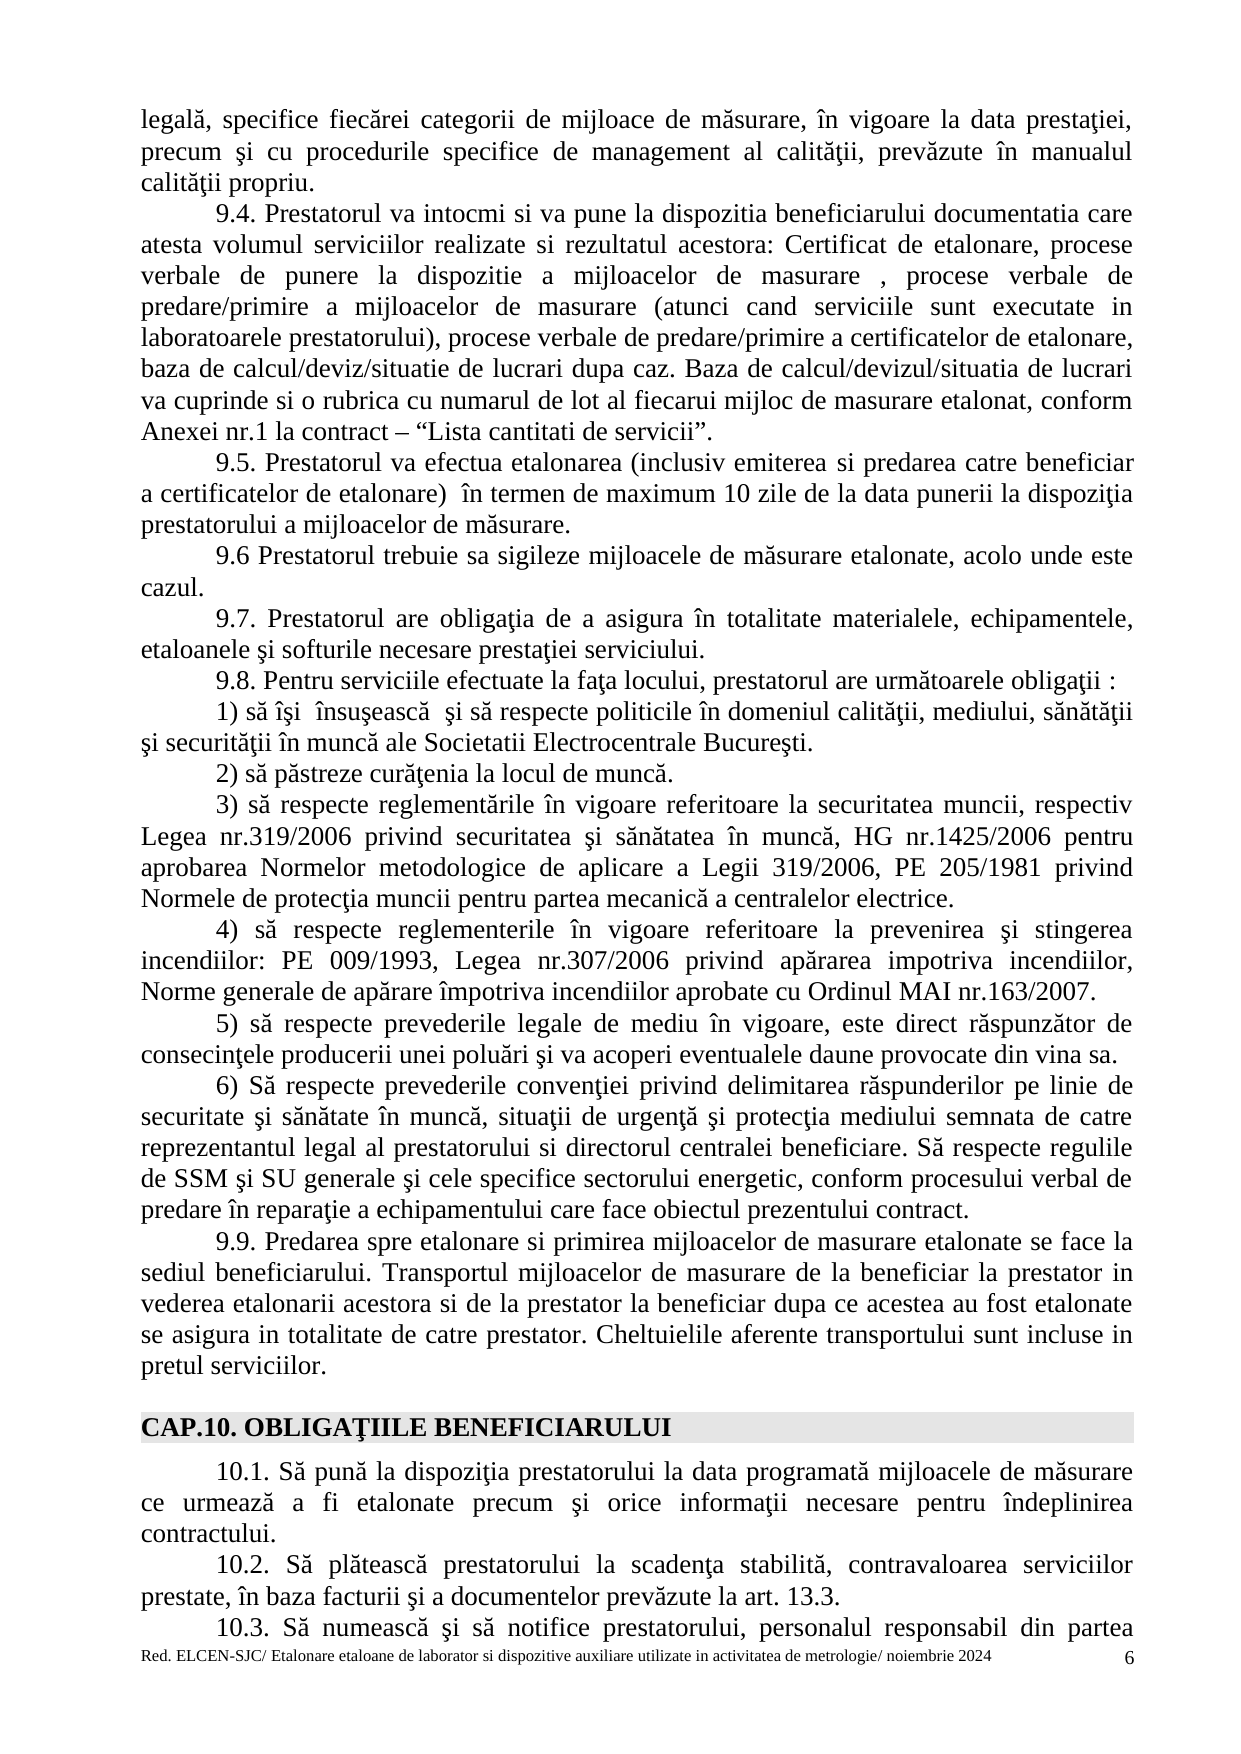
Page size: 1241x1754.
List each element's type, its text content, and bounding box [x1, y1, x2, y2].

text 9.9. Predarea spre etalonare si primirea mijloacelor de masurare etalonate se face la sediul beneficiarului. Transportul mijloacelor de masurare de la beneficiar la prestator in vederea etalonarii acestora si de la prestator la beneficiar dupa ce acestea au fost etalonate se asigura in totalitate de catre prestator. Cheltuielile aferente transportului sunt incluse in pretul serviciilor. [141, 1225, 1134, 1380]
text 1) să îşi însuşească şi să respecte politicile în domeniul calităţii, mediului, sănătăţii şi securităţii în muncă ale Societatii Electrocentrale Bucureşti. [141, 695, 1134, 757]
text 9.5. Prestatorul va efectua etalonarea (inclusiv emiterea si predarea catre beneficiar a certificatelor de etalonare) în termen de maximum 10 zile de la data punerii la dispoziţia prestatorului a mijloacelor de măsurare. [141, 446, 1134, 539]
text 10.2. Să plătească prestatorului la scadenţa stabilită, contravaloarea serviciilor prestate, în baza facturii şi a documentelor prevăzute la art. 13.3. [141, 1549, 1134, 1611]
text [141, 1611, 1134, 1642]
text 3) să respecte reglementările în vigoare referitoare la securitatea muncii, respectiv Legea nr.319/2006 privind securitatea şi sănătatea în muncă, HG nr.1425/2006 pentru aprobarea Normelor metodologice de aplicare a Legii 319/2006, PE 205/1981 privind Normele de protecţia muncii pentru partea mecanică a centralelor electrice. [141, 789, 1134, 913]
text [141, 103, 1134, 197]
text 9.7. Prestatorul are obligaţia de a asigura în totalitate materialele, echipamentele, etaloanele şi softurile necesare prestaţiei serviciului. [141, 602, 1134, 664]
text 4) să respecte reglementerile în vigoare referitoare la prevenirea şi stingerea incendiilor: PE 009/1993, Legea nr.307/2006 privind apărarea impotriva incendiilor, Norme generale de apărare împotriva incendiilor aprobate cu Ordinul MAI nr.163/2007. [141, 913, 1134, 1007]
text 5) să respecte prevederile legale de mediu în vigoare, este direct răspunzător de consecinţele producerii unei poluări şi va acoperi eventualele daune provocate din vina sa. [141, 1007, 1134, 1069]
text 2) să păstreze curăţenia la locul de muncă. [141, 757, 1134, 789]
text 6) Să respecte prevederile convenţiei privind delimitarea răspunderilor pe linie de securitate şi sănătate în muncă, situaţii de urgenţă şi protecţia mediului semnata de catre reprezentantul legal al prestatorului si directorul centralei beneficiare. Să respecte regulile de SSM şi SU generale şi cele specifice sectorului energetic, conform procesului verbal de predare în reparaţie a echipamentului care face obiectul prezentului contract. [141, 1069, 1134, 1225]
text 10.1. Să pună la dispoziţia prestatorului la data programată mijloacele de măsurare ce urmează a fi etalonate precum şi orice informaţii necesare pentru îndeplinirea contractului. [141, 1455, 1134, 1549]
subtitle CAP.10. OBLIGAŢIILE BENEFICIARULUI [141, 1412, 1134, 1443]
text 9.4. Prestatorul va intocmi si va pune la dispozitia beneficiarului documentatia care atesta volumul serviciilor realizate si rezultatul acestora: Certificat de etalonare, procese verbale de punere la dispozitie a mijloacelor de masurare , procese verbale de predare/primire a mijloacelor de masurare (atunci cand serviciile sunt executate in laboratoarele prestatorului), procese verbale de predare/primire a certificatelor de etalonare, baza de calcul/deviz/situatie de lucrari dupa caz. Baza de calcul/devizul/situatia de lucrari va cuprinde si o rubrica cu numarul de lot al fiecarui mijloc de masurare etalonat, conform Anexei nr.1 la contract – “Lista cantitati de servicii”. [141, 197, 1134, 446]
text 9.8. Pentru serviciile efectuate la faţa locului, prestatorul are următoarele obligaţii : [141, 664, 1134, 695]
text 9.6 Prestatorul trebuie sa sigileze mijloacele de măsurare etalonate, acolo unde este cazul. [141, 539, 1134, 602]
